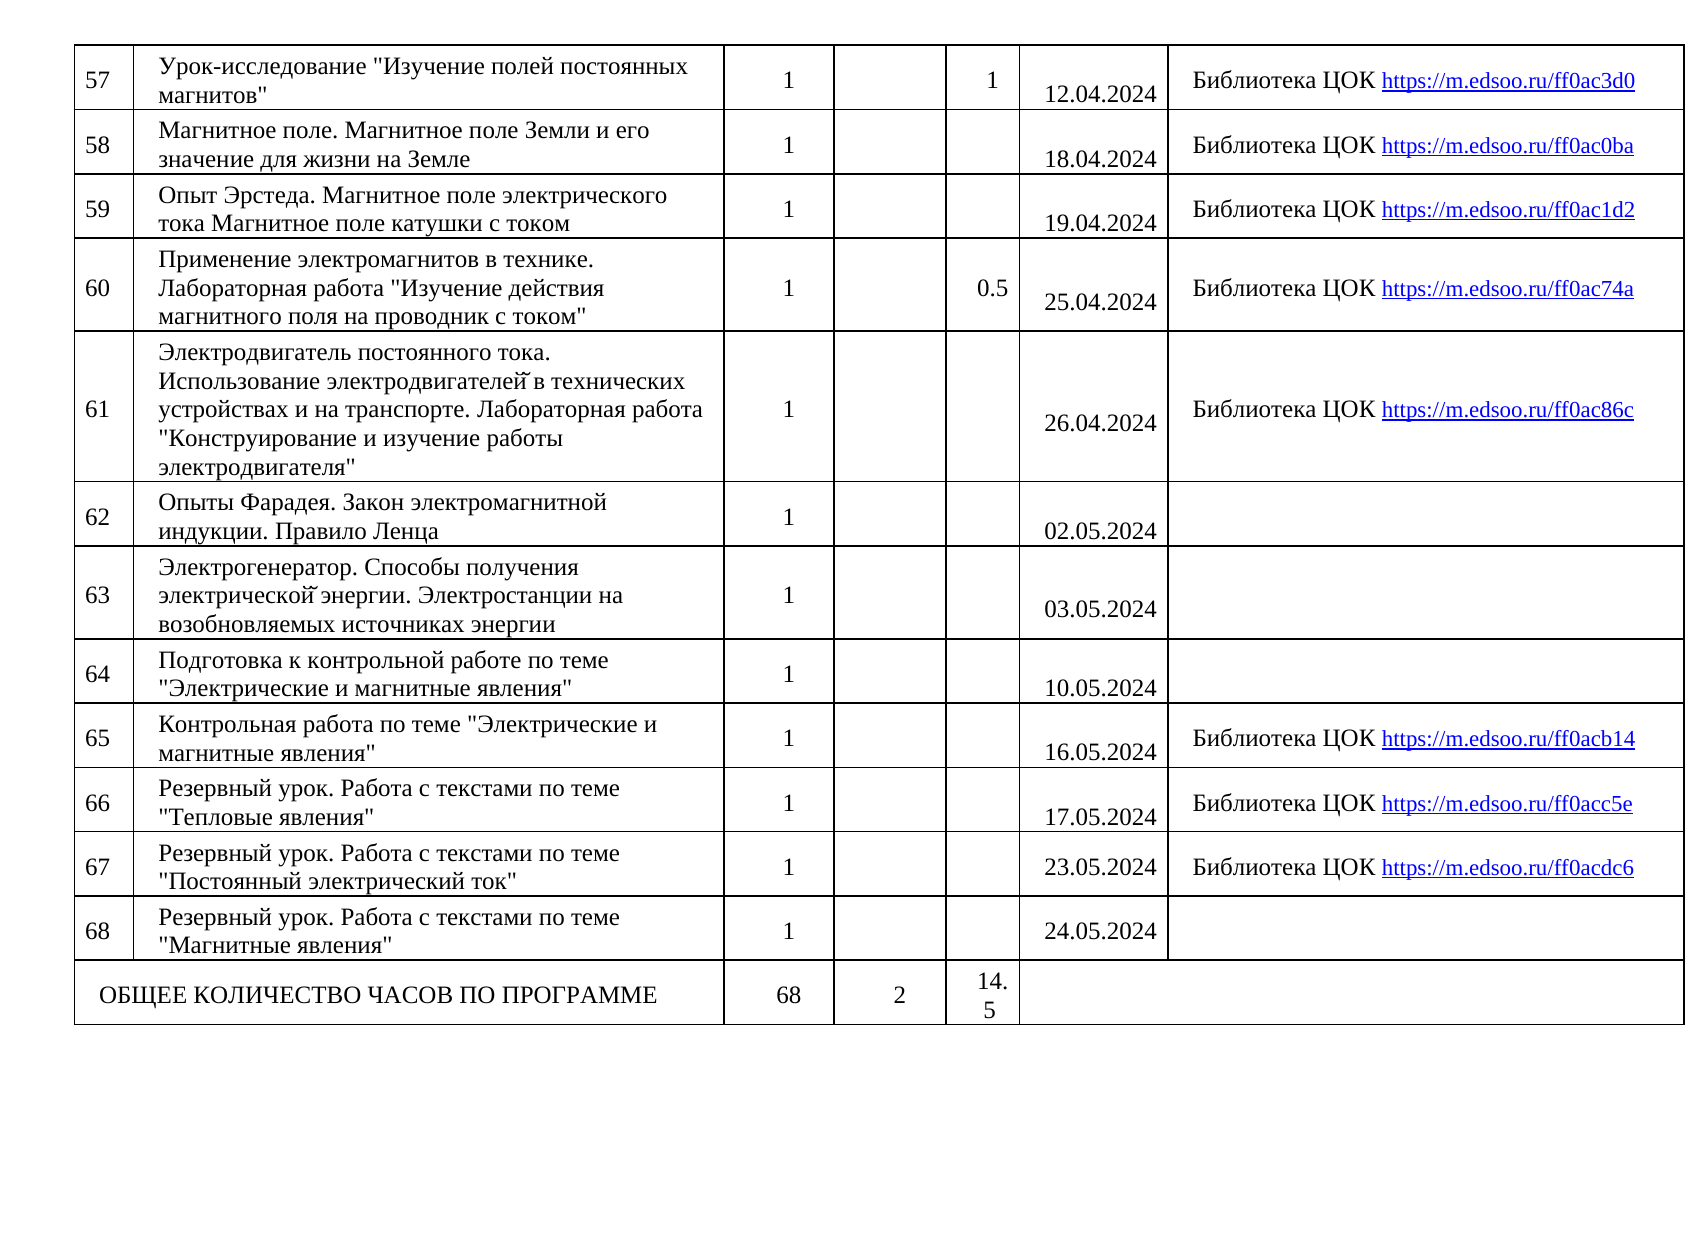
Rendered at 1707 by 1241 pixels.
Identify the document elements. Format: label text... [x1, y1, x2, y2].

table_cell 61 [75, 332, 133, 481]
table_cell 03.05.2024 [1020, 547, 1167, 638]
table_cell [835, 239, 945, 330]
table_cell [947, 110, 1019, 173]
table_cell Магнитное поле. Магнитное поле Земли и его значение для жизни на Земле [134, 110, 723, 173]
table_cell [1169, 482, 1683, 545]
table_cell 1 [725, 175, 833, 237]
table_cell [835, 832, 945, 895]
table_cell 10.05.2024 [1020, 640, 1167, 702]
table_cell 26.04.2024 [1020, 332, 1167, 481]
table_cell 0.5 [947, 239, 1019, 330]
table_cell 1 [725, 547, 833, 638]
table_cell 68 [75, 897, 133, 959]
table_cell 67 [75, 832, 133, 895]
table_cell 65 [75, 704, 133, 767]
table_cell Применение электромагнитов в технике. Лабораторная работа "Изучение действия магнитного поля на проводник с током" [134, 239, 723, 330]
table_cell Опыты Фарадея. Закон электромагнитной индукции. Правило Ленца [134, 482, 723, 545]
table_cell [947, 482, 1019, 545]
table_cell Резервный урок. Работа с текстами по теме "Магнитные явления" [134, 897, 723, 959]
table_cell Библиотека ЦОК https://m.edsoo.ru/ff0acc5e [1169, 768, 1683, 831]
table_cell 1 [725, 332, 833, 481]
table_cell Библиотека ЦОК https://m.edsoo.ru/ff0ac3d0 [1169, 46, 1683, 109]
table_cell [1169, 547, 1683, 638]
table_cell [947, 175, 1019, 237]
table_cell Библиотека ЦОК https://m.edsoo.ru/ff0ac0ba [1169, 110, 1683, 173]
table_cell [947, 704, 1019, 767]
table_cell 25.04.2024 [1020, 239, 1167, 330]
table_cell 17.05.2024 [1020, 768, 1167, 831]
table_cell 1 [725, 110, 833, 173]
table_cell 1 [725, 832, 833, 895]
table_cell Библиотека ЦОК https://m.edsoo.ru/ff0acb14 [1169, 704, 1683, 767]
table_cell 14.5 [947, 961, 1019, 1024]
table_cell 59 [75, 175, 133, 237]
table_cell 24.05.2024 [1020, 897, 1167, 959]
table_cell Библиотека ЦОК https://m.edsoo.ru/ff0ac86c [1169, 332, 1683, 481]
table_cell Опыт Эрстеда. Магнитное поле электрического тока Магнитное поле катушки с током [134, 175, 723, 237]
table_cell [947, 547, 1019, 638]
table_cell 1 [725, 897, 833, 959]
table_cell ОБЩЕЕ КОЛИЧЕСТВО ЧАСОВ ПО ПРОГРАММЕ [75, 961, 723, 1024]
table_cell [835, 547, 945, 638]
table_cell 68 [725, 961, 833, 1024]
table_cell [1169, 897, 1683, 959]
table_cell 1 [725, 46, 833, 109]
table_cell 18.04.2024 [1020, 110, 1167, 173]
table_cell 64 [75, 640, 133, 702]
table_cell [835, 110, 945, 173]
table_cell 2 [835, 961, 945, 1024]
table_cell [947, 768, 1019, 831]
table_cell 12.04.2024 [1020, 46, 1167, 109]
table_cell Контрольная работа по теме "Электрические и магнитные явления" [134, 704, 723, 767]
table_cell [1169, 640, 1683, 702]
table_cell Электродвигатель постоянного тока. Использование электродвигателей̆ в технических устройствах и на транспорте. Лабораторная работа "Конструирование и изучение работы электродвигателя" [134, 332, 723, 481]
table_cell Библиотека ЦОК https://m.edsoo.ru/ff0ac1d2 [1169, 175, 1683, 237]
table_cell 1 [725, 704, 833, 767]
table_cell 16.05.2024 [1020, 704, 1167, 767]
table_cell [835, 768, 945, 831]
table_cell 63 [75, 547, 133, 638]
table_cell [1020, 961, 1683, 1024]
table_cell 1 [947, 46, 1019, 109]
table_cell [947, 832, 1019, 895]
table_cell 1 [725, 640, 833, 702]
table_cell 60 [75, 239, 133, 330]
table_cell [835, 332, 945, 481]
table_cell [835, 704, 945, 767]
table_cell [835, 46, 945, 109]
table_cell 62 [75, 482, 133, 545]
table_cell [835, 175, 945, 237]
table_cell Резервный урок. Работа с текстами по теме "Тепловые явления" [134, 768, 723, 831]
table_cell 1 [725, 482, 833, 545]
table_cell [947, 332, 1019, 481]
table_cell 02.05.2024 [1020, 482, 1167, 545]
table_cell [835, 897, 945, 959]
table_cell 23.05.2024 [1020, 832, 1167, 895]
table_cell Подготовка к контрольной работе по теме "Электрические и магнитные явления" [134, 640, 723, 702]
table_cell Библиотека ЦОК https://m.edsoo.ru/ff0ac74a [1169, 239, 1683, 330]
table_cell [835, 482, 945, 545]
table_cell Электрогенератор. Способы получения электрической̆ энергии. Электростанции на возобновляемых источниках энергии [134, 547, 723, 638]
table_cell Урок-исследование "Изучение полей постоянных магнитов" [134, 46, 723, 109]
table_cell 19.04.2024 [1020, 175, 1167, 237]
table_cell 58 [75, 110, 133, 173]
table_cell [835, 640, 945, 702]
table_cell [947, 640, 1019, 702]
table_cell 66 [75, 768, 133, 831]
table_cell 1 [725, 239, 833, 330]
table_cell Библиотека ЦОК https://m.edsoo.ru/ff0acdc6 [1169, 832, 1683, 895]
table_cell 57 [75, 46, 133, 109]
table_cell Резервный урок. Работа с текстами по теме "Постоянный электрический ток" [134, 832, 723, 895]
table_cell [947, 897, 1019, 959]
table_cell 1 [725, 768, 833, 831]
